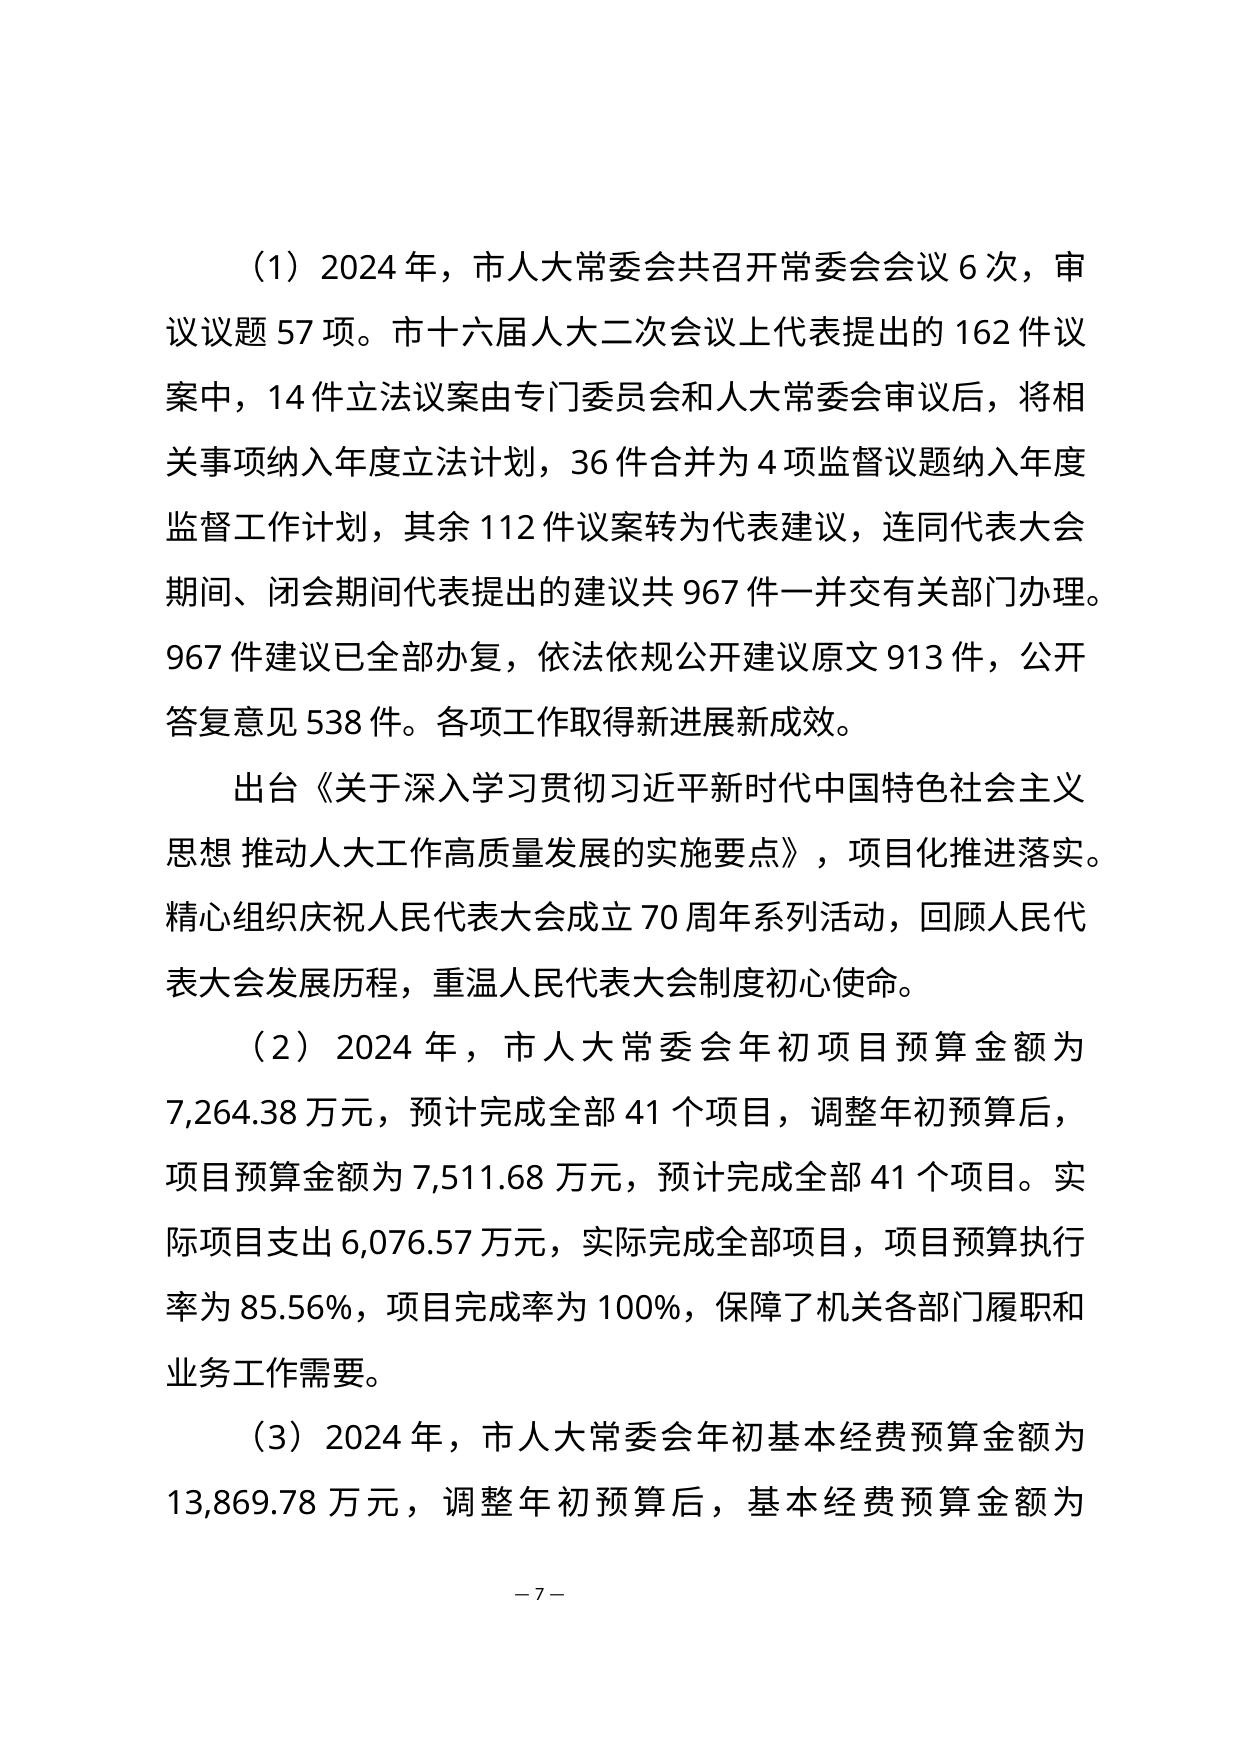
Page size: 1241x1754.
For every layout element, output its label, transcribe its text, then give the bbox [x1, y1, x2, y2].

text （2）2024年，市人大常委会年初项目预算金额为7,264.38万元，预计完成全部41个项目，调整年初预算后，项目预算金额为7,511.68 万元，预计完成全部41个项目。实际项目支出6,076.57万元，实际完成全部项目，项目预算执行率为85.56%，项目完成率为100%，保障了机关各部门履职和业务工作需要。 [165, 1013, 1087, 1403]
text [165, 1403, 1087, 1533]
text 出台《关于深入学习贯彻习近平新时代中国特色社会主义思想 推动人大工作高质量发展的实施要点》，项目化推进落实。精心组织庆祝人民代表大会成立70周年系列活动，回顾人民代表大会发展历程，重温人民代表大会制度初心使命。 [165, 753, 1087, 1013]
text （1）2024年，市人大常委会共召开常委会会议6次，审议议题57项。市十六届人大二次会议上代表提出的162件议案中，14件立法议案由专门委员会和人大常委会审议后，将相关事项纳入年度立法计划，36件合并为4项监督议题纳入年度监督工作计划，其余112件议案转为代表建议，连同代表大会期间、闭会期间代表提出的建议共967件一并交有关部门办理。967件建议已全部办复，依法依规公开建议原文913件，公开答复意见538件。各项工作取得新进展新成效。 [165, 233, 1087, 753]
